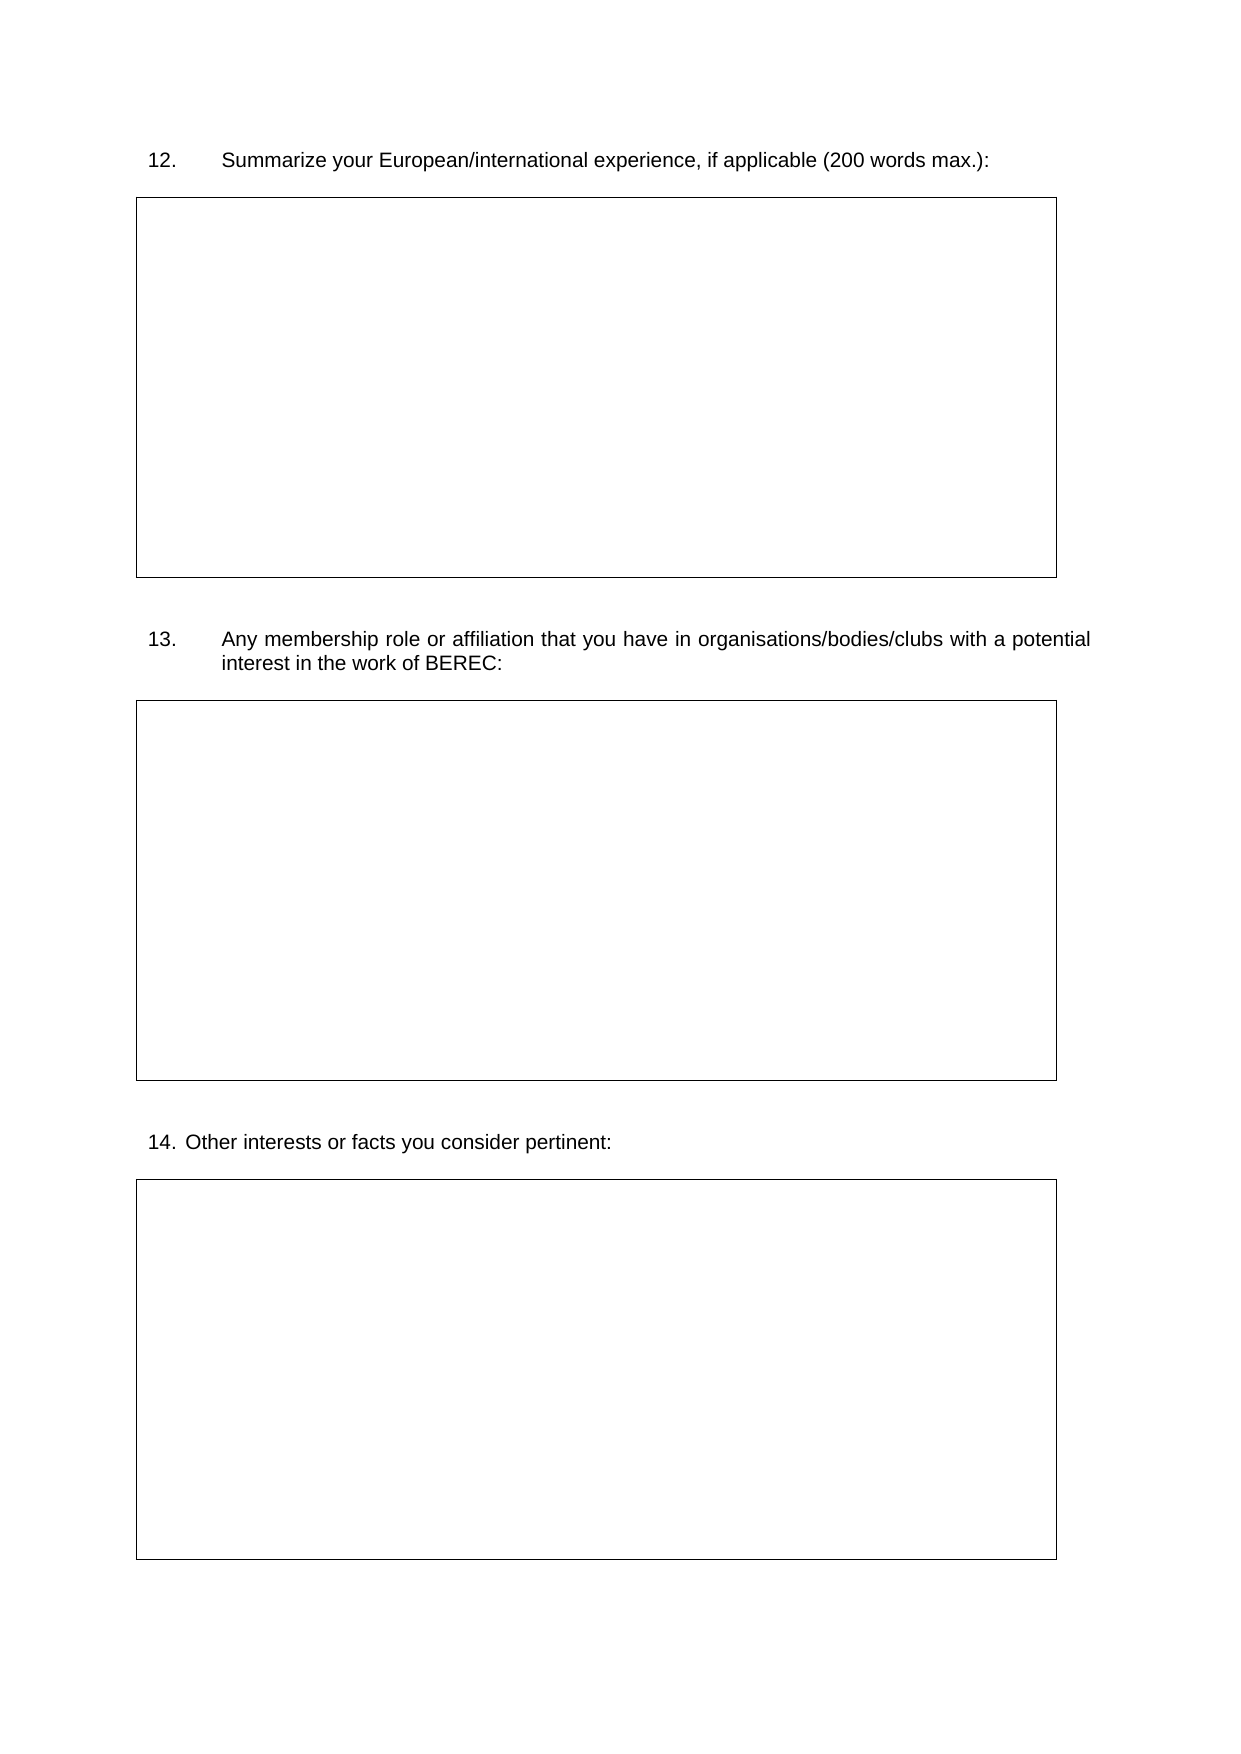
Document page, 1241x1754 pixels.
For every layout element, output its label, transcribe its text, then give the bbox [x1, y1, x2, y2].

text 12. Summarize your European/international experience, if applicable (200 words max.): [148, 148, 1093, 172]
table_header [137, 1180, 1056, 1559]
table_header [137, 701, 1056, 1080]
table_header [137, 198, 1056, 577]
text 14. Other interests or facts you consider pertinent: [148, 1130, 1093, 1154]
text 13. Any membership role or affiliation that you have in organisations/bodies/clubs with a potential interest in the work of BEREC: [148, 627, 1093, 675]
